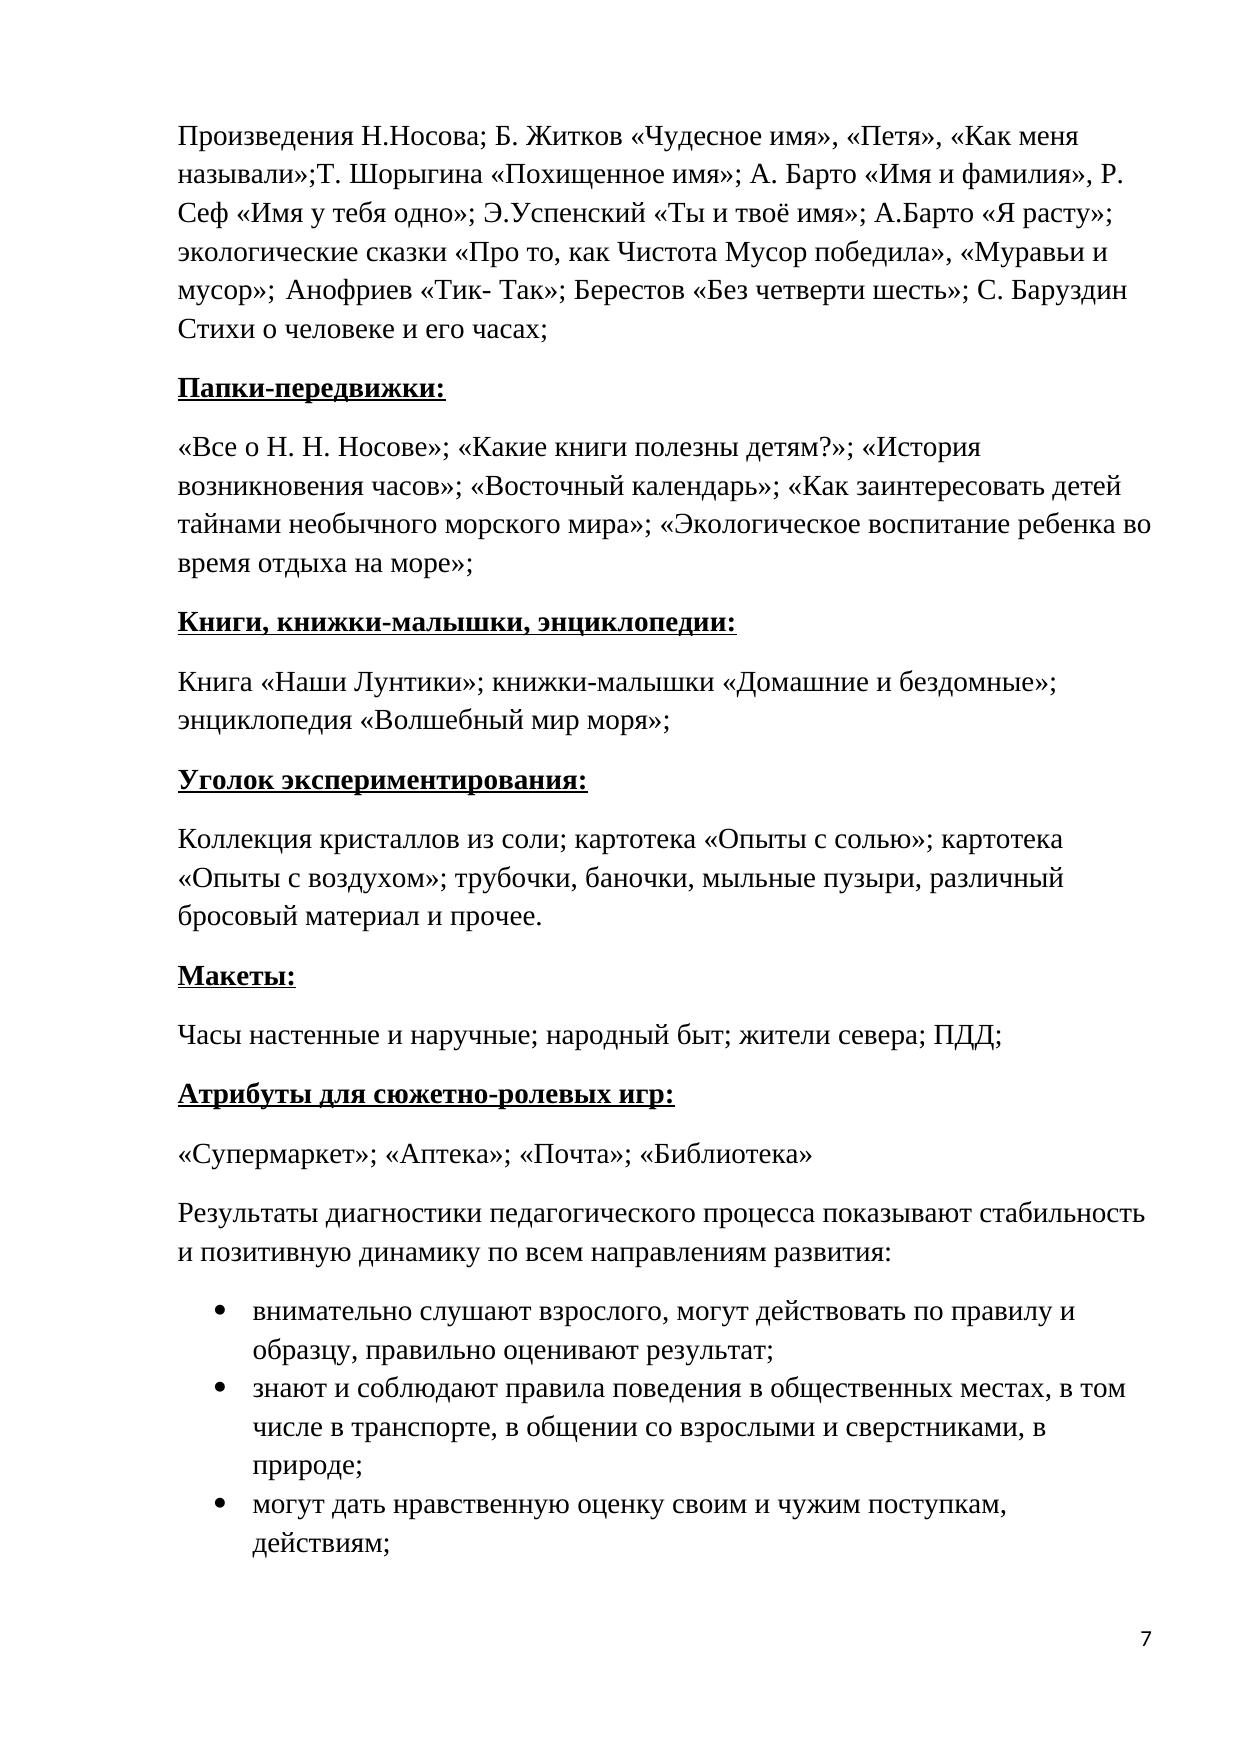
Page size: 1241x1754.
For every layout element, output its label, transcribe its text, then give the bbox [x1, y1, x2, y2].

text Атрибуты для сюжетно-ролевых игр: [177, 1076, 1152, 1110]
list внимательно слушают взрослого, могут действовать по правилу и образцу, правильно оценивают результат; [215, 1293, 1152, 1365]
list могут дать нравственную оценку своим и чужим поступкам, действиям; [215, 1486, 1152, 1558]
text Результаты диагностики педагогического процесса показывают стабильность и позитивную динамику по всем направлениям развития: [177, 1195, 1152, 1267]
text Произведения Н.Носова; Б. Житков «Чудесное имя», «Петя», «Как меня называли»;Т. Шорыгина «Похищенное имя»; А. Барто «Имя и фамилия», Р. Сеф «Имя у тебя одно»; Э.Успенский «Ты и твоё имя»; А.Барто «Я расту»; экологические сказки «Про то, как Чистота Мусор победила», «Муравьи и мусор»; Анофриев «Тик- Так»; Берестов «Без четверти шесть»; С. Баруздин Стихи о человеке и его часах; [177, 118, 1152, 344]
text Часы настенные и наручные; народный быт; жители севера; ПДД; [177, 1017, 1152, 1051]
text Коллекция кристаллов из соли; картотека «Опыты с солью»; картотека «Опыты с воздухом»; трубочки, баночки, мыльные пузыри, различный бросовый материал и прочее. [177, 821, 1152, 932]
list знают и соблюдают правила поведения в общественных местах, в том числе в транспорте, в общении со взрослыми и сверстниками, в природе; [215, 1370, 1152, 1481]
text Книга «Наши Лунтики»; книжки-малышки «Домашние и бездомные»; энциклопедия «Волшебный мир моря»; [177, 664, 1152, 736]
text Папки-передвижки: [177, 370, 1152, 404]
text «Все о Н. Н. Носове»; «Какие книги полезны детям?»; «История возникновения часов»; «Восточный календарь»; «Как заинтересовать детей тайнами необычного морского мира»; «Экологическое воспитание ребенка во время отдыха на море»; [177, 429, 1152, 579]
text «Супермаркет»; «Аптека»; «Почта»; «Библиотека» [177, 1136, 1152, 1169]
text Макеты: [177, 958, 1152, 991]
text Книги, книжки-малышки, энциклопедии: [177, 604, 1152, 638]
text Уголок экспериментирования: [177, 762, 1152, 795]
